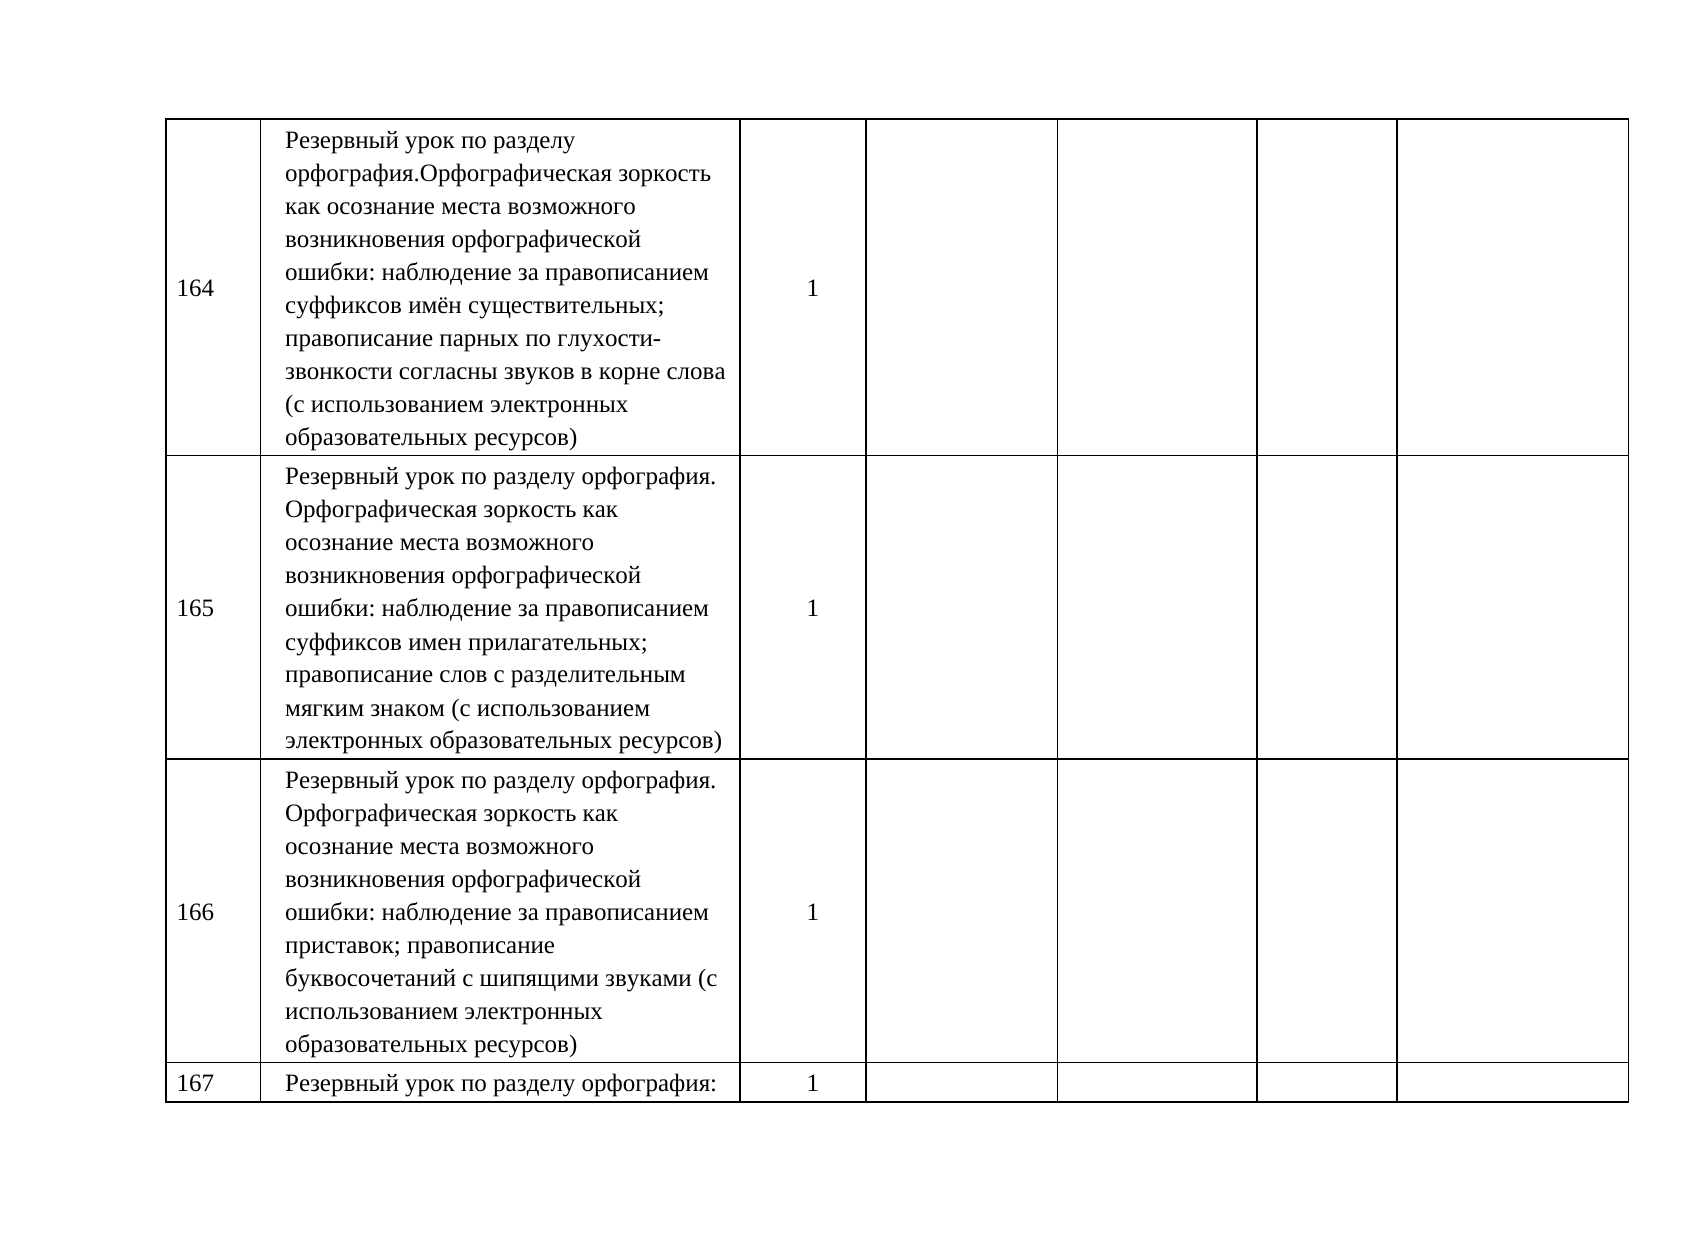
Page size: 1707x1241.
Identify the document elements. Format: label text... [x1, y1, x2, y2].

table_cell [1058, 120, 1256, 455]
table_cell [1398, 760, 1628, 1062]
table_cell Резервный урок по разделу орфография. Орфографическая зоркость как осознание места возможного возникновения орфографической ошибки: наблюдение за правописанием суффиксов имен прилагательных; правописание слов с разделительным мягким знаком (с использованием электронных образовательных ресурсов) [261, 456, 739, 758]
table_cell [867, 760, 1057, 1062]
table_cell 1 [741, 120, 865, 455]
table_cell 166 [167, 760, 260, 1062]
table_cell 1 [741, 760, 865, 1062]
table_cell [1258, 760, 1396, 1062]
table_cell 165 [167, 456, 260, 758]
table_cell [867, 1063, 1057, 1101]
table_cell [1258, 1063, 1396, 1101]
table_cell 1 [741, 456, 865, 758]
table_cell 1 [741, 1063, 865, 1101]
table_cell [1258, 456, 1396, 758]
table_cell [1058, 1063, 1256, 1101]
table_cell [1058, 760, 1256, 1062]
table_cell [1058, 456, 1256, 758]
table_cell 167 [167, 1063, 260, 1101]
table_cell Резервный урок по разделу орфография. Орфографическая зоркость как осознание места возможного возникновения орфографической ошибки: наблюдение за правописанием приставок; правописание буквосочетаний с шипящими звуками (с использованием электронных образовательных ресурсов) [261, 760, 739, 1062]
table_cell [261, 1063, 739, 1101]
table_cell [1398, 456, 1628, 758]
table_cell [867, 120, 1057, 455]
table_cell [1398, 120, 1628, 455]
table_cell [1258, 120, 1396, 455]
table_cell 164 [167, 120, 260, 455]
table_cell [867, 456, 1057, 758]
table_cell [1398, 1063, 1628, 1101]
table_cell Резервный урок по разделу орфография.Орфографическая зоркость как осознание места возможного возникновения орфографической ошибки: наблюдение за правописанием суффиксов имён существительных; правописание парных по глухости-звонкости согласны звуков в корне слова (с использованием электронных образовательных ресурсов) [261, 120, 739, 455]
